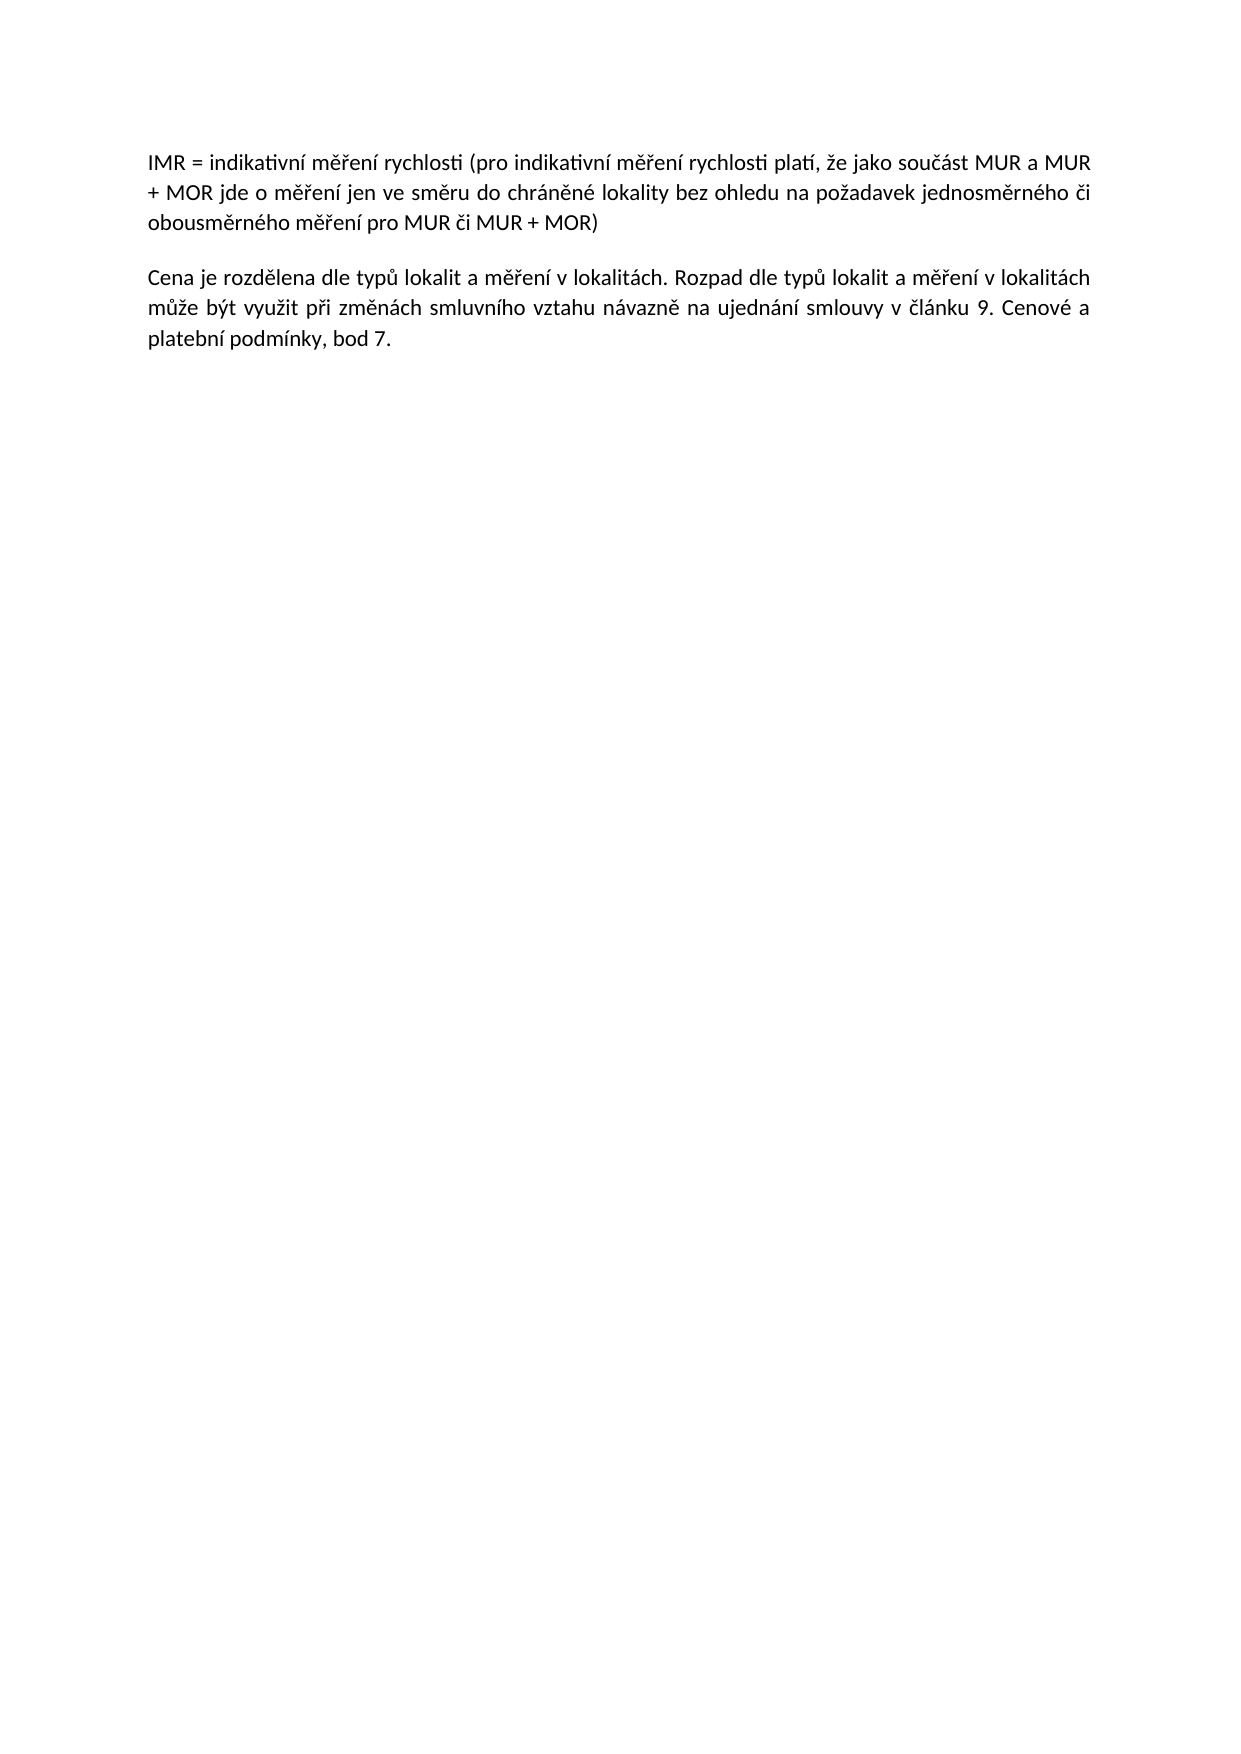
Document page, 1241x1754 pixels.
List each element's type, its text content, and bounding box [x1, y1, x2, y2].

text IMR = indikativní měření rychlosti (pro indikativní měření rychlosti platí, že jako součást MUR a MUR + MOR jde o měření jen ve směru do chráněné lokality bez ohledu na požadavek jednosměrného či obousměrného měření pro MUR či MUR + MOR) [148, 148, 1093, 236]
text Cena je rozdělena dle typů lokalit a měření v lokalitách. Rozpad dle typů lokalit a měření v lokalitách může být využit při změnách smluvního vztahu návazně na ujednání smlouvy v článku 9. Cenové a platební podmínky, bod 7. [148, 263, 1093, 352]
